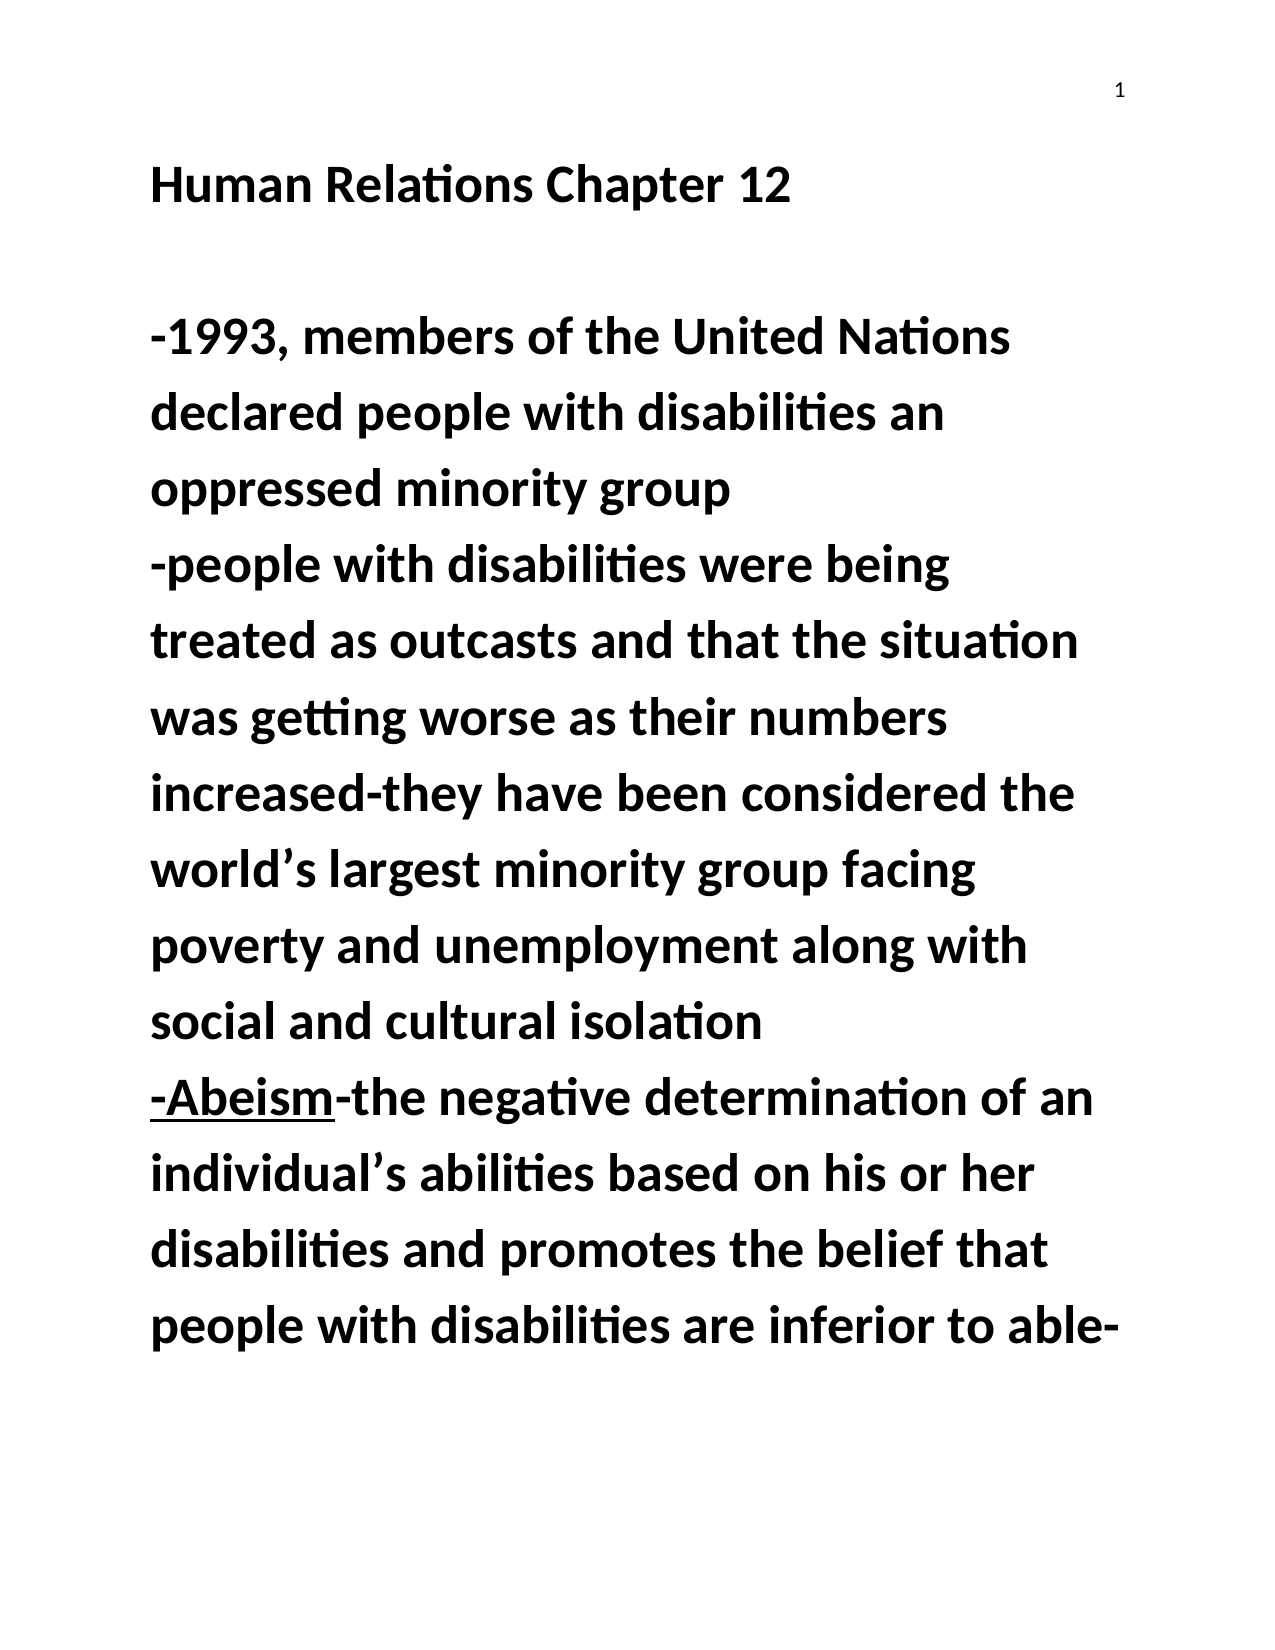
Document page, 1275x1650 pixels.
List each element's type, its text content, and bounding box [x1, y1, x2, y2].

text Human Relations Chapter 12 [150, 150, 1125, 216]
text -people with disabilities were being treated as outcasts and that the situation was getting worse as their numbers increased-they have been considered the world’s largest minority group facing poverty and unemployment along with social and cultural isolation [150, 530, 1125, 1053]
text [150, 1062, 1125, 1357]
text -1993, members of the United Nations declared people with disabilities an oppressed minority group [150, 302, 1125, 520]
